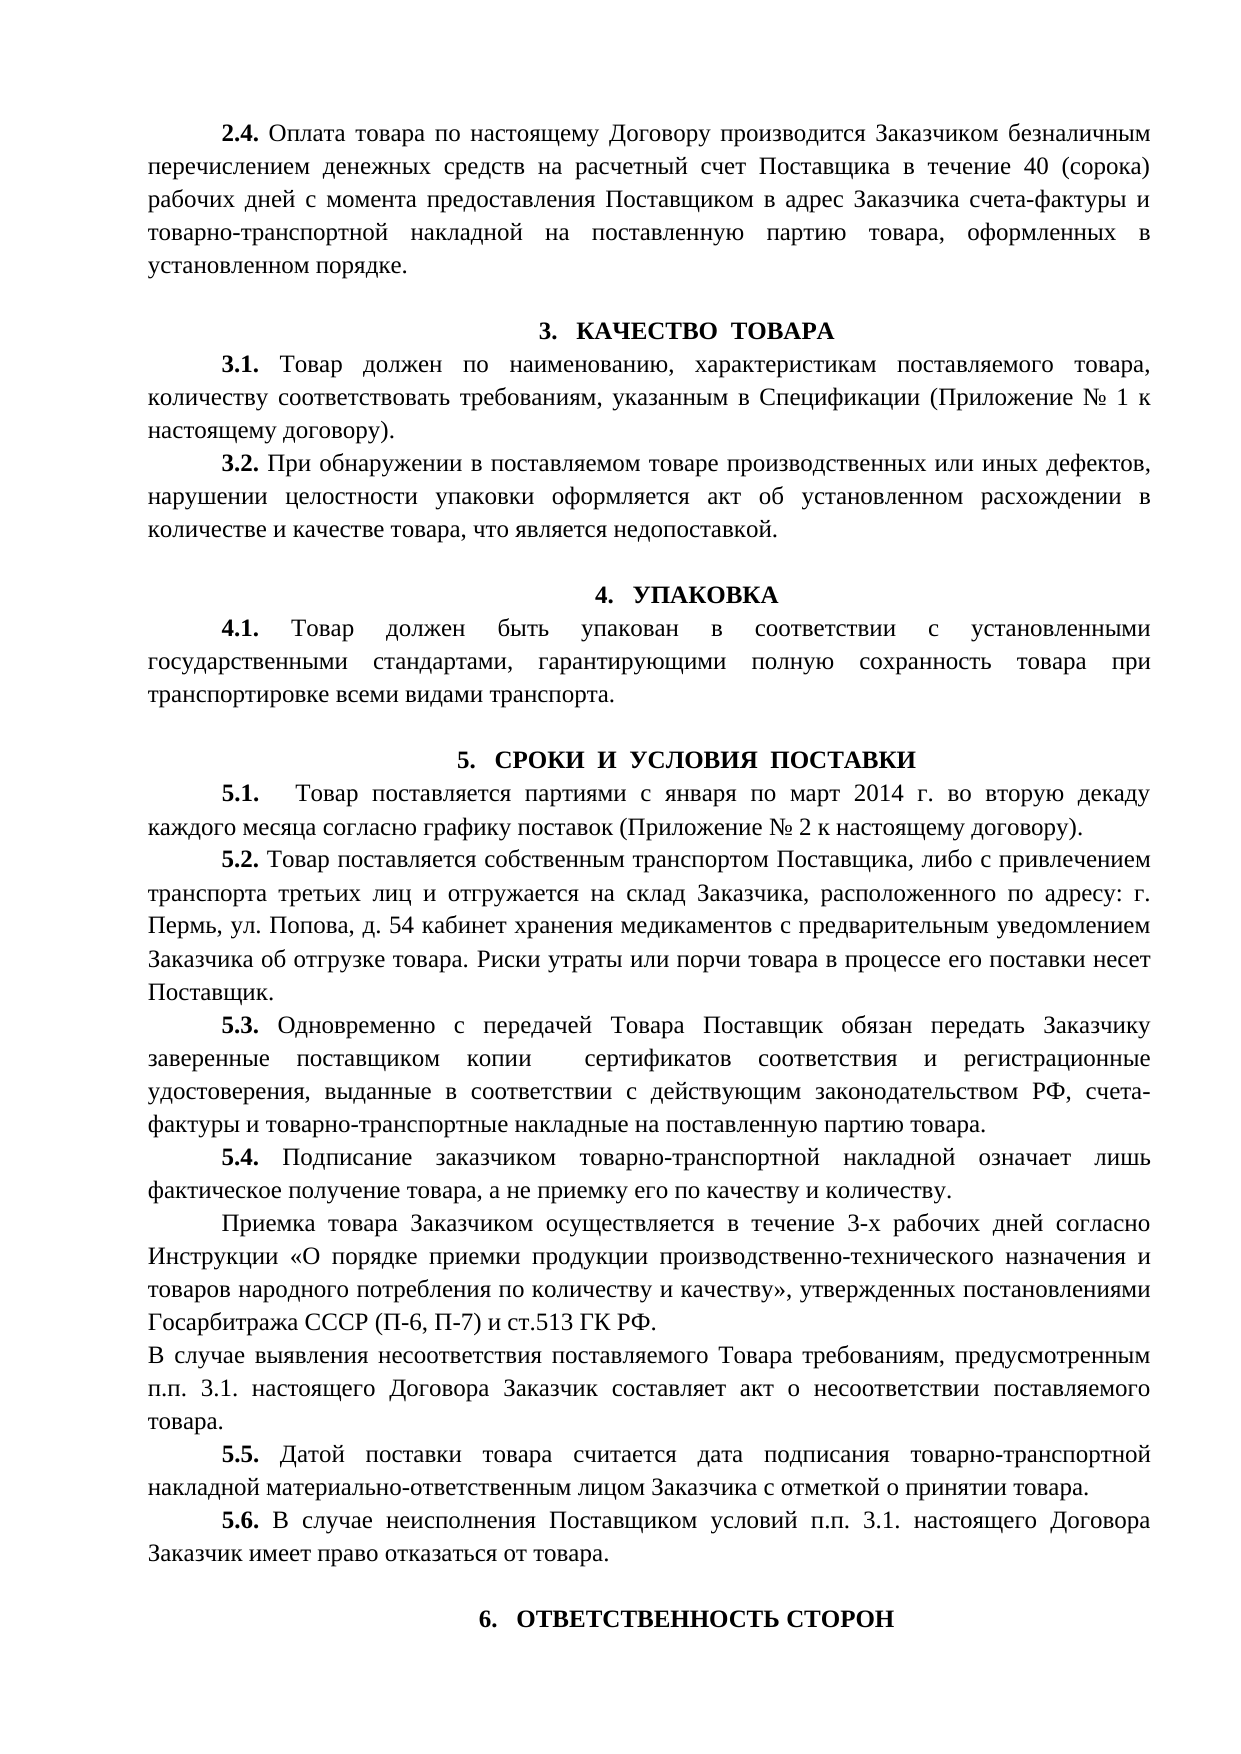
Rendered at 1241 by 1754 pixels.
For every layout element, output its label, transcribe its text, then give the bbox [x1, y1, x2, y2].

text 5.6. В случае неисполнения Поставщиком условий п.п. 3.1. настоящего Договора Заказчик имеет право отказаться от товара. [148, 1505, 1152, 1567]
text 5.4. Подписание заказчиком товарно-транспортной накладной означает лишь фактическое получение товара, а не приемку его по качеству и количеству. [148, 1142, 1152, 1203]
text 4.1. Товар должен быть упакован в соответствии с установленными государственными стандартами, гарантирующими полную сохранность товара при транспортировке всеми видами транспорта. [148, 613, 1152, 708]
list УПАКОВКА [221, 580, 1152, 609]
text Приемка товара Заказчиком осуществляется в течение 3-х рабочих дней согласно Инструкции «О порядке приемки продукции производственно-технического назначения и товаров народного потребления по количеству и качеству», утвержденных постановлениями Госарбитража СССР (П-6, П-7) и ст.513 ГК РФ. [148, 1208, 1152, 1336]
text 3.2. При обнаружении в поставляемом товаре производственных или иных дефектов, нарушении целостности упаковки оформляется акт об установленном расхождении в количестве и качестве товара, что является недопоставкой. [148, 448, 1152, 543]
text 2.4. Оплата товара по настоящему Договору производится Заказчиком безналичным перечислением денежных средств на расчетный счет Поставщика в течение 40 (сорока) рабочих дней с момента предоставления Поставщиком в адрес Заказчика счета-фактуры и товарно-транспортной накладной на поставленную партию товара, оформленных в установленном порядке. [148, 118, 1152, 279]
text В случае выявления несоответствия поставляемого Товара требованиям, предусмотренным п.п. 3.1. настоящего Договора Заказчик составляет акт о несоответствии поставляемого товара. [148, 1340, 1152, 1435]
text 3.1. Товар должен по наименованию, характеристикам поставляемого товара, количеству соответствовать требованиям, указанным в Спецификации (Приложение № 1 к настоящему договору). [148, 349, 1152, 444]
list ОТВЕТСТВЕННОСТЬ СТОРОН [221, 1604, 1152, 1633]
list СРОКИ И УСЛОВИЯ ПОСТАВКИ [221, 746, 1152, 774]
text 5.5. Датой поставки товара считается дата подписания товарно-транспортной накладной материально-ответственным лицом Заказчика с отметкой о принятии товара. [148, 1439, 1152, 1501]
list КАЧЕСТВО ТОВАРА [221, 316, 1152, 345]
text 5.3. Одновременно с передачей Товара Поставщик обязан передать Заказчику заверенные поставщиком копии сертификатов соответствия и регистрационные удостоверения, выданные в соответствии с действующим законодательством РФ, счета-фактуры и товарно-транспортные накладные на поставленную партию товара. [148, 1010, 1152, 1137]
text 5.2. Товар поставляется собственным транспортом Поставщика, либо с привлечением транспорта третьих лиц и отгружается на склад Заказчика, расположенного по адресу: г. Пермь, ул. Попова, д. 54 кабинет хранения медикаментов с предварительным уведомлением Заказчика об отгрузке товара. Риски утраты или порчи товара в процессе его поставки несет Поставщик. [148, 844, 1152, 1005]
list Товар поставляется партиями с января по март 2014 г. во вторую декаду каждого месяца согласно графику поставок (Приложение № 2 к настоящему договору). [148, 778, 1152, 840]
